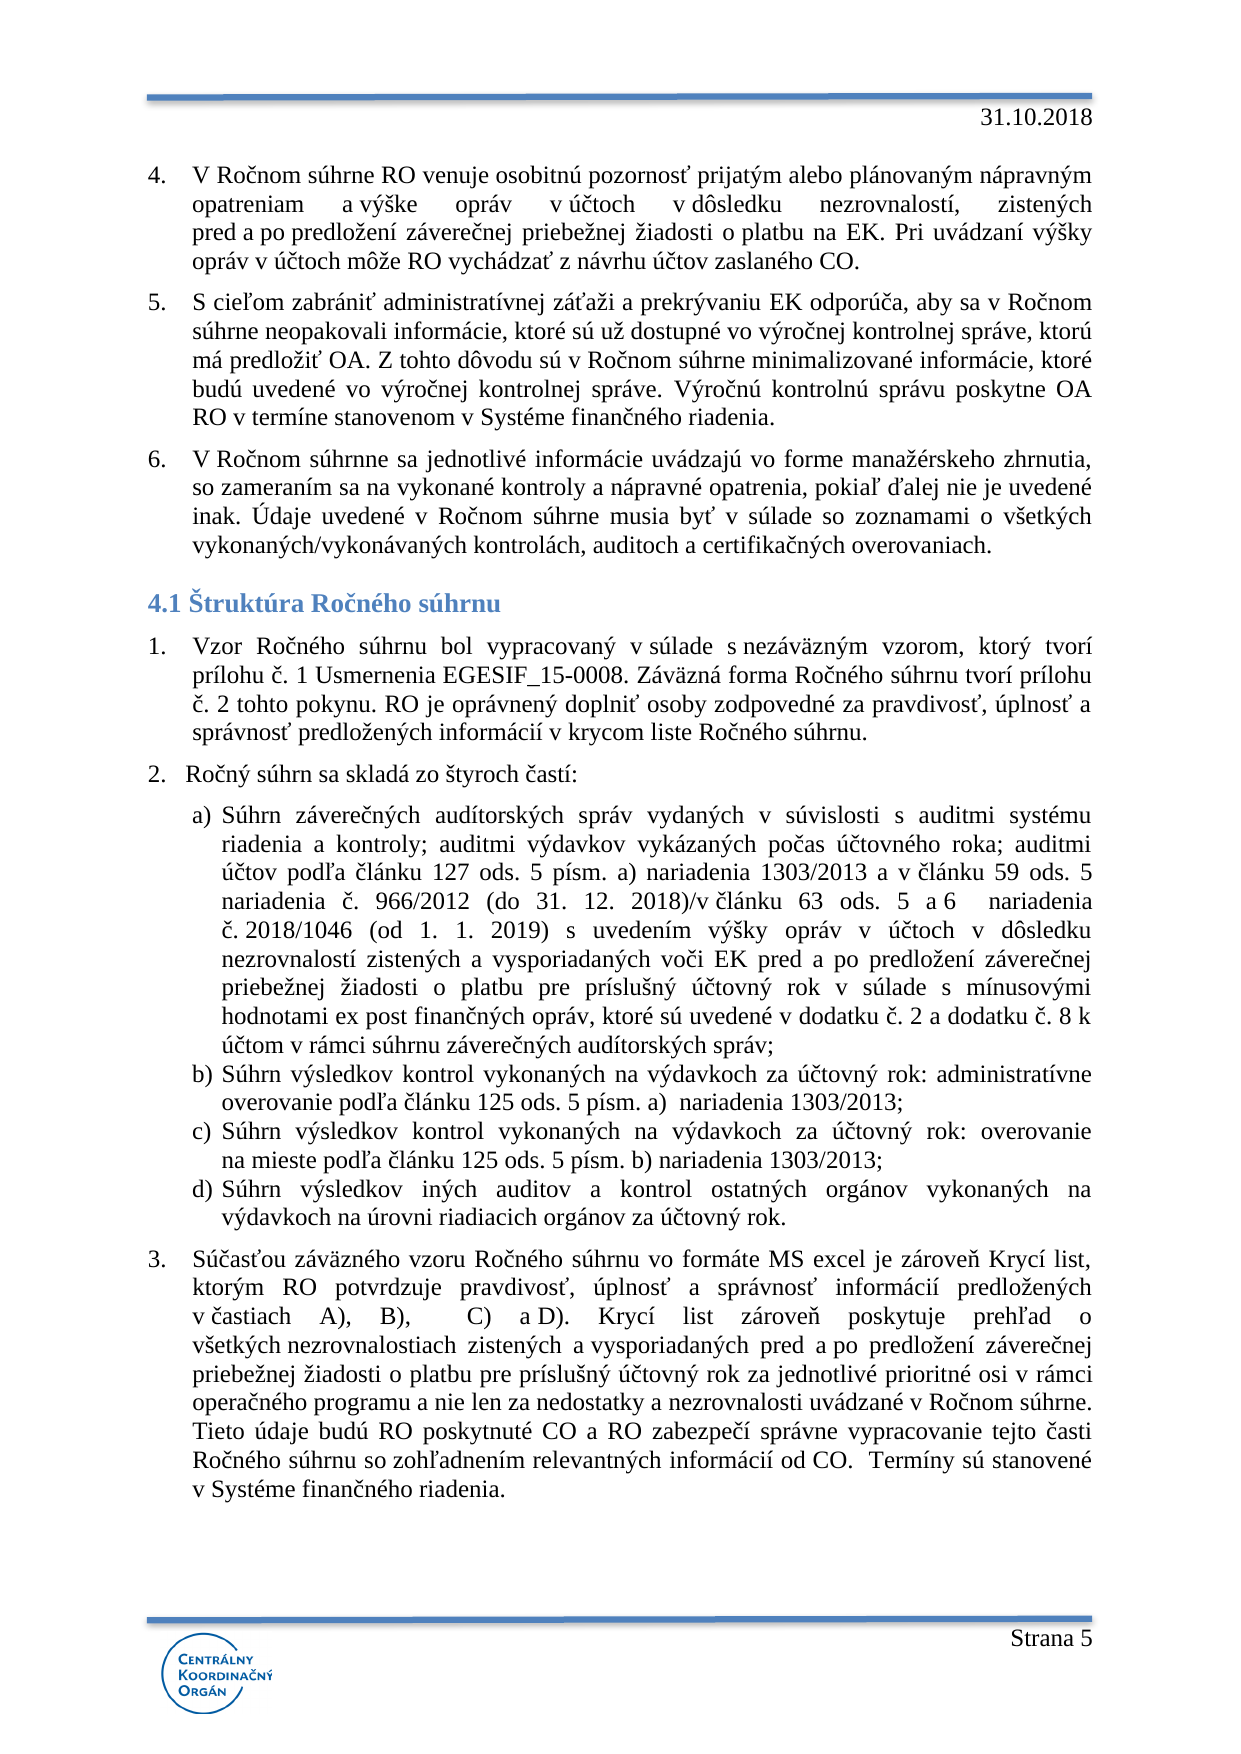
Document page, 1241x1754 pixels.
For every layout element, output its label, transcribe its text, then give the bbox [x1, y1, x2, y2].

list Súhrn výsledkov kontrol vykonaných na výdavkoch za účtovný rok: overovanie na mieste podľa článku 125 ods. 5 písm. b) nariadenia 1303/2013; [192, 1116, 1093, 1174]
list Súčasťou záväzného vzoru Ročného súhrnu vo formáte MS excel je zároveň Krycí list, ktorým RO potvrdzuje pravdivosť, úplnosť a správnosť informácií predložených v častiach A), B), C) a D). Krycí list zároveň poskytuje prehľad o všetkých nezrovnalostiach zistených a vysporiadaných pred a po predložení záverečnej priebežnej žiadosti o platbu pre príslušný účtovný rok za jednotlivé prioritné osi v rámci operačného programu a nie len za nedostatky a nezrovnalosti uvádzané v Ročnom súhrne. Tieto údaje budú RO poskytnuté CO a RO zabezpečí správne vypracovanie tejto časti Ročného súhrnu so zohľadnením relevantných informácií od CO. Termíny sú stanovené v Systéme finančného riadenia. [148, 1244, 1093, 1502]
picture [159, 1631, 272, 1713]
list Súhrn výsledkov kontrol vykonaných na výdavkoch za účtovný rok: administratívne overovanie podľa článku 125 ods. 5 písm. a) nariadenia 1303/2013; [192, 1059, 1093, 1116]
list S cieľom zabrániť administratívnej záťaži a prekrývaniu EK odporúča, aby sa v Ročnom súhrne neopakovali informácie, ktoré sú už dostupné vo výročnej kontrolnej správe, ktorú má predložiť OA. Z tohto dôvodu sú v Ročnom súhrne minimalizované informácie, ktoré budú uvedené vo výročnej kontrolnej správe. Výročnú kontrolnú správu poskytne OA RO v termíne stanovenom v Systéme finančného riadenia. [148, 287, 1093, 431]
text 2. Ročný súhrn sa skladá zo štyroch častí: [148, 759, 1093, 787]
text 4.1 Štruktúra Ročného súhrnu [148, 587, 1093, 619]
list Vzor Ročného súhrnu bol vypracovaný v súlade s nezáväzným vzorom, ktorý tvorí prílohu č. 1 Usmernenia EGESIF_15-0008. Záväzná forma Ročného súhrnu tvorí prílohu č. 2 tohto pokynu. RO je oprávnený doplniť osoby zodpovedné za pravdivosť, úplnosť a správnosť predložených informácií v krycom liste Ročného súhrnu. [148, 631, 1093, 746]
list Súhrn výsledkov iných auditov a kontrol ostatných orgánov vykonaných na výdavkoch na úrovni riadiacich orgánov za účtovný rok. [192, 1174, 1093, 1231]
list V Ročnom súhrne RO venuje osobitnú pozornosť prijatým alebo plánovaným nápravným opatreniam a výške opráv v účtoch v dôsledku nezrovnalostí, zistených pred a po predložení záverečnej priebežnej žiadosti o platbu na EK. Pri uvádzaní výšky opráv v účtoch môže RO vychádzať z návrhu účtov zaslaného CO. [148, 160, 1093, 275]
list V Ročnom súhrnne sa jednotlivé informácie uvádzajú vo forme manažérskeho zhrnutia, so zameraním sa na vykonané kontroly a nápravné opatrenia, pokiaľ ďalej nie je uvedené inak. Údaje uvedené v Ročnom súhrne musia byť v súlade so zoznamami o všetkých vykonaných/vykonávaných kontrolách, auditoch a certifikačných overovaniach. [148, 444, 1093, 559]
list Súhrn záverečných audítorských správ vydaných v súvislosti s auditmi systému riadenia a kontroly; auditmi výdavkov vykázaných počas účtovného roka; auditmi účtov podľa článku 127 ods. 5 písm. a) nariadenia 1303/2013 a v článku 59 ods. 5 nariadenia č. 966/2012 (do 31. 12. 2018)/v článku 63 ods. 5 a 6 nariadenia č. 2018/1046 (od 1. 1. 2019) s uvedením výšky opráv v účtoch v dôsledku nezrovnalostí zistených a vysporiadaných voči EK pred a po predložení záverečnej priebežnej žiadosti o platbu pre príslušný účtovný rok v súlade s mínusovými hodnotami ex post finančných opráv, ktoré sú uvedené v dodatku č. 2 a dodatku č. 8 k účtom v rámci súhrnu záverečných audítorských správ; [192, 800, 1093, 1059]
